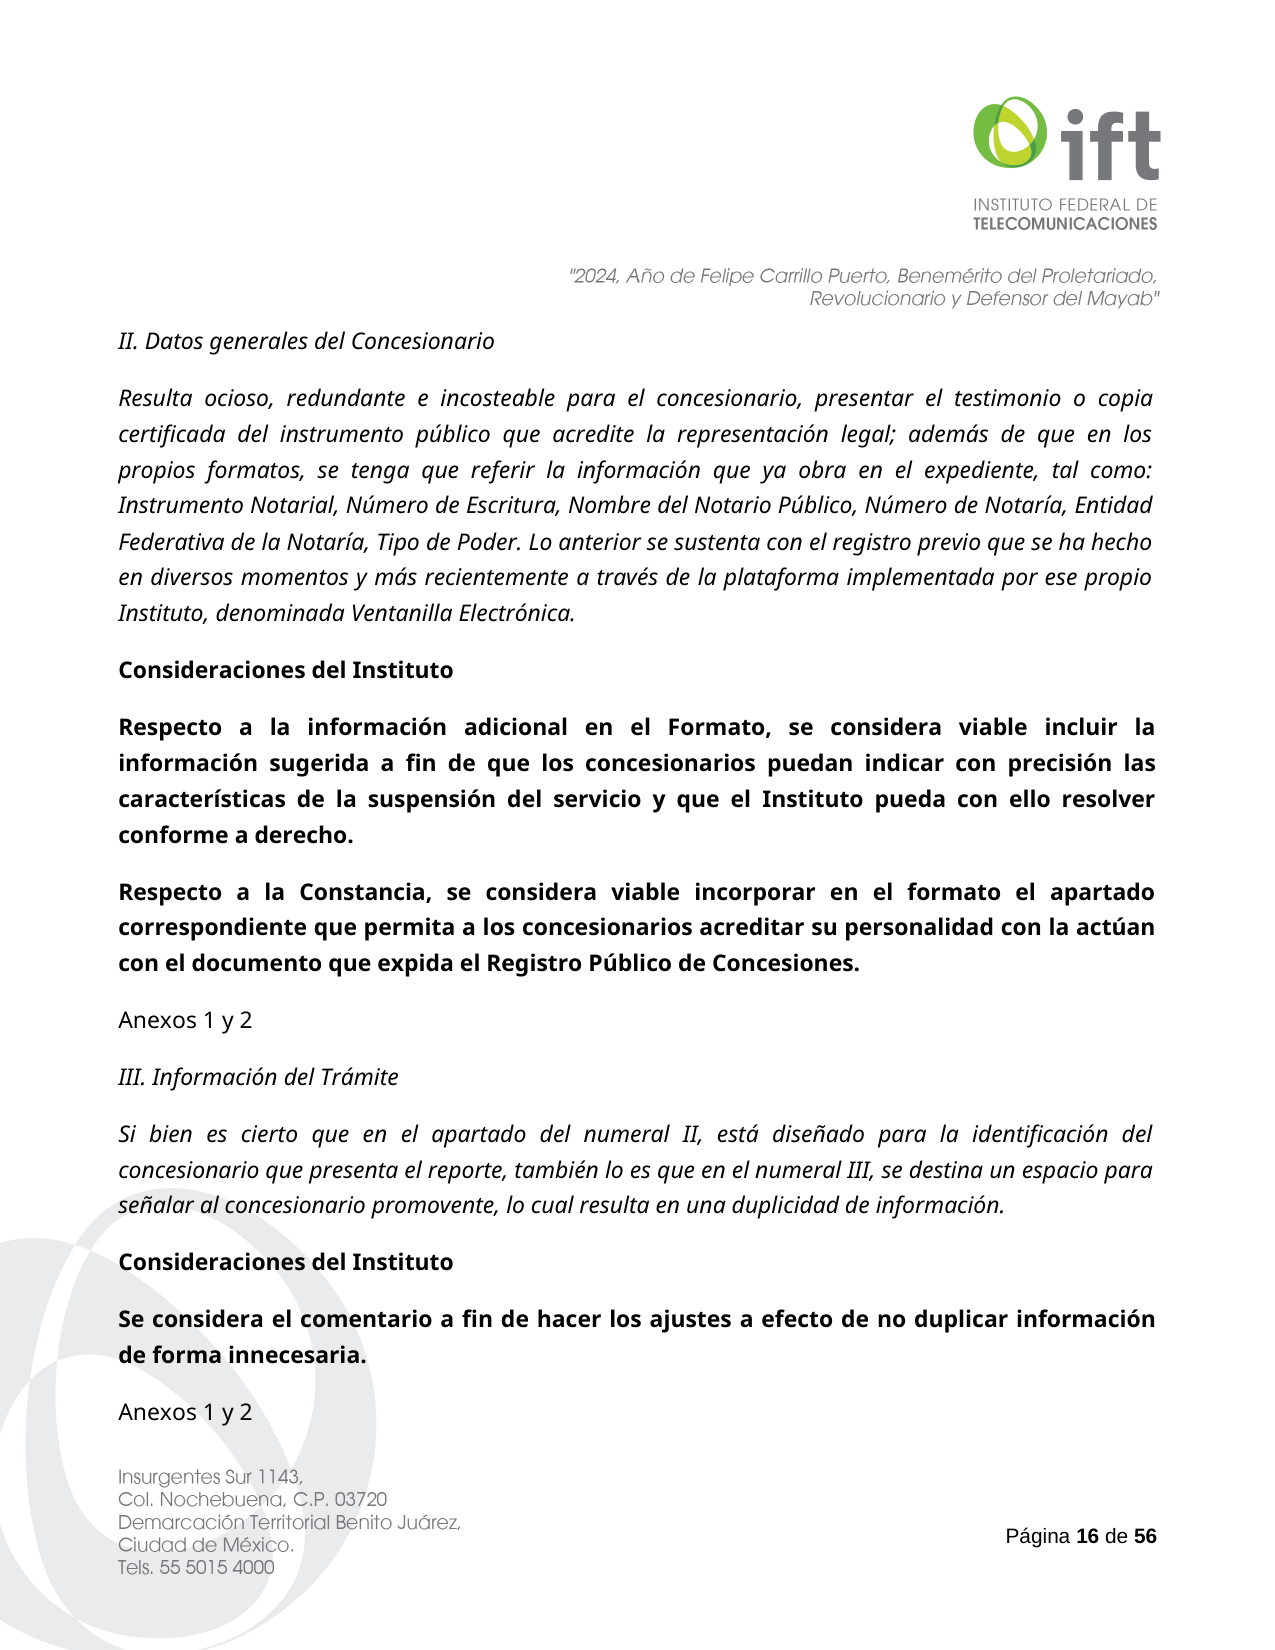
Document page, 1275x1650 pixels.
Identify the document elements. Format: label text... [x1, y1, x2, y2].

text Consideraciones del Instituto [118, 654, 1157, 685]
text Resulta ocioso, redundante e incosteable para el concesionario, presentar el testimonio o copia certificada del instrumento público que acredite la representación legal; además de que en los propios formatos, se tenga que referir la información que ya obra en el expediente, tal como: Instrumento Notarial, Número de Escritura, Nombre del Notario Público, Número de Notaría, Entidad Federativa de la Notaría, Tipo de Poder. Lo anterior se sustenta con el registro previo que se ha hecho en diversos momentos y más recientemente a través de la plataforma implementada por ese propio Instituto, denominada Ventanilla Electrónica. [118, 382, 1157, 628]
text III. Información del Trámite [118, 1061, 1157, 1092]
picture [0, 0, 1275, 1650]
text Respecto a la Constancia, se considera viable incorporar en el formato el apartado correspondiente que permita a los concesionarios acreditar su personalidad con la actúan con el documento que expida el Registro Público de Concesiones. [118, 875, 1157, 978]
text Si bien es cierto que en el apartado del numeral II, está diseñado para la identificación del concesionario que presenta el reporte, también lo es que en el numeral III, se destina un espacio para señalar al concesionario promovente, lo cual resulta en una duplicidad de información. [118, 1118, 1157, 1221]
text Se considera el comentario a fin de hacer los ajustes a efecto de no duplicar información de forma innecesaria. [118, 1303, 1157, 1370]
text Anexos 1 y 2 [118, 1004, 1157, 1035]
text Anexos 1 y 2 [118, 1396, 1157, 1427]
text Respecto a la información adicional en el Formato, se considera viable incluir la información sugerida a fin de que los concesionarios puedan indicar con precisión las características de la suspensión del servicio y que el Instituto pueda con ello resolver conforme a derecho. [118, 711, 1157, 850]
text Consideraciones del Instituto [118, 1246, 1157, 1277]
text II. Datos generales del Concesionario [118, 325, 1157, 356]
